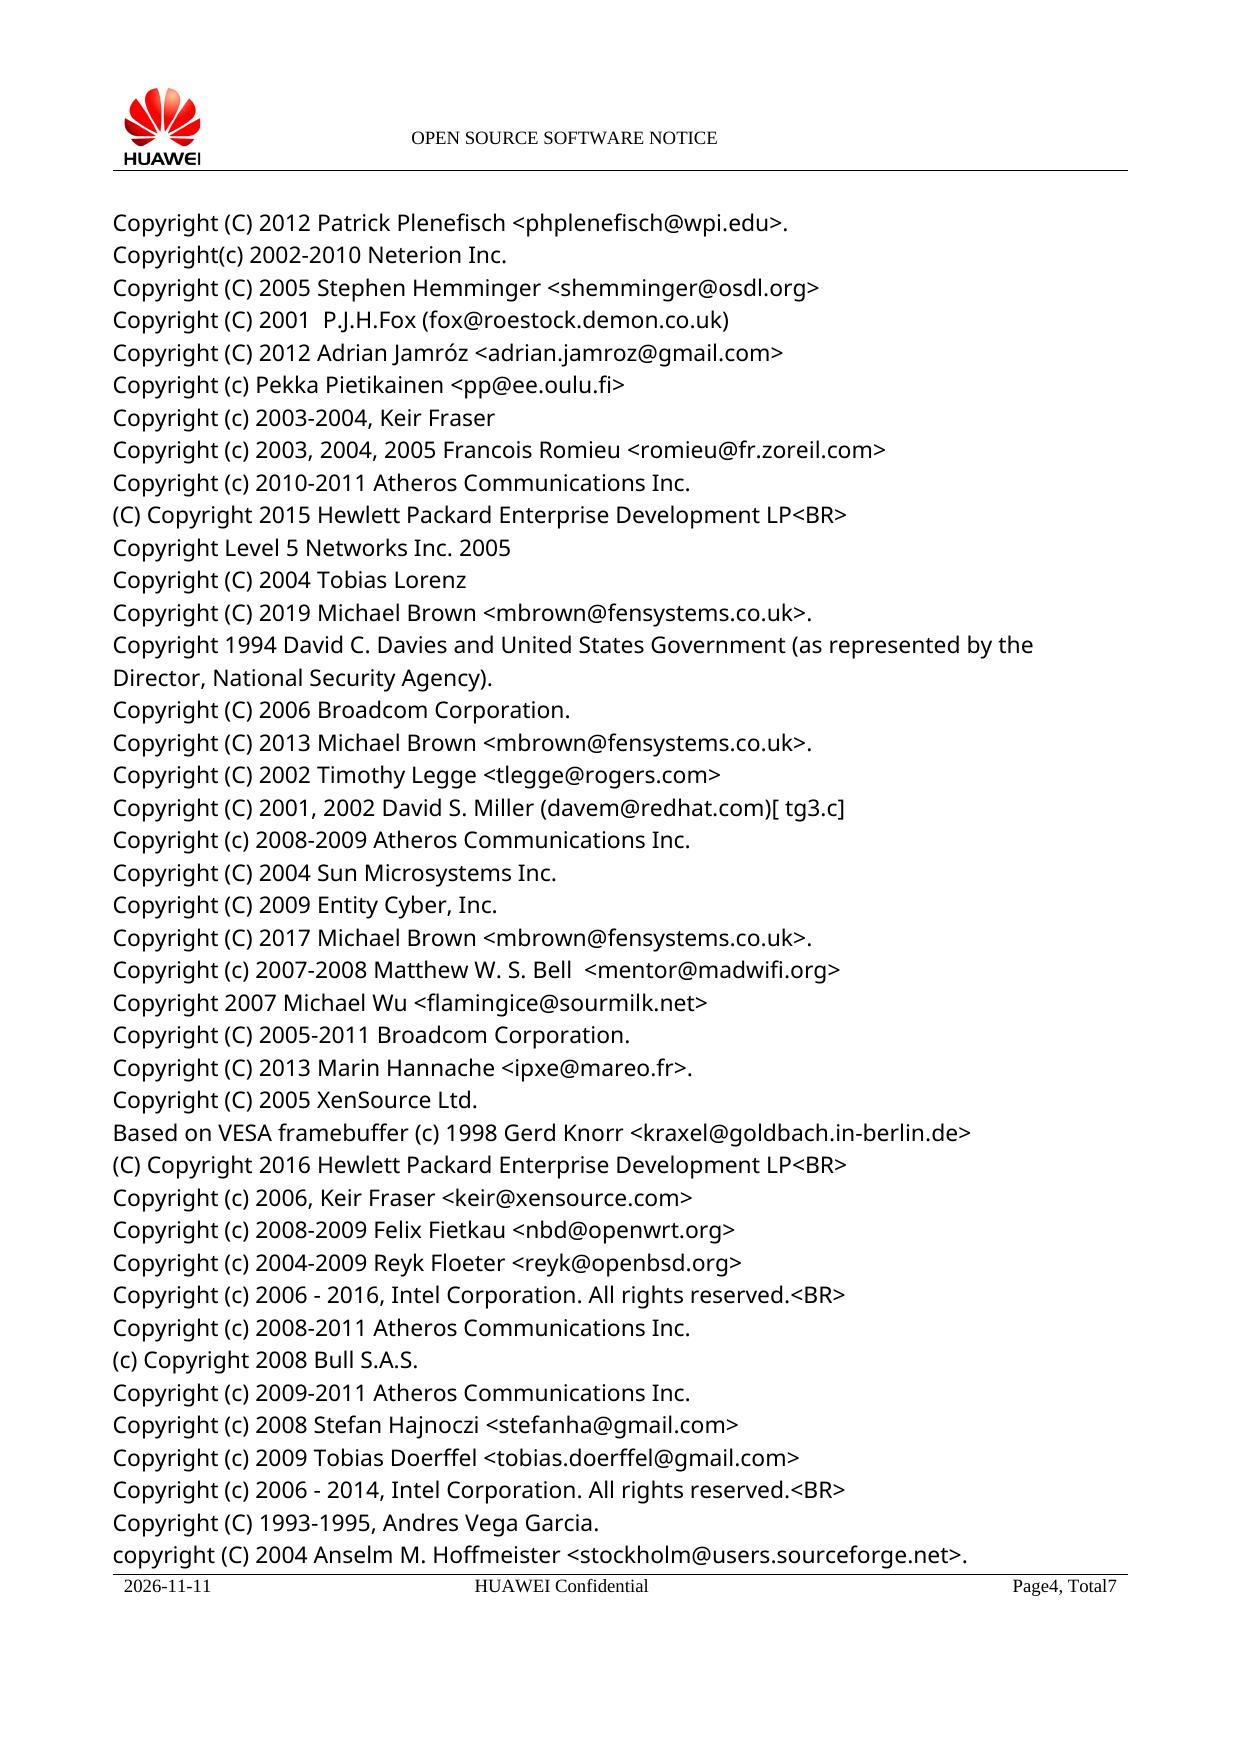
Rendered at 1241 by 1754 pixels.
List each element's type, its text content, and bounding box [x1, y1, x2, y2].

picture [124, 88, 201, 165]
